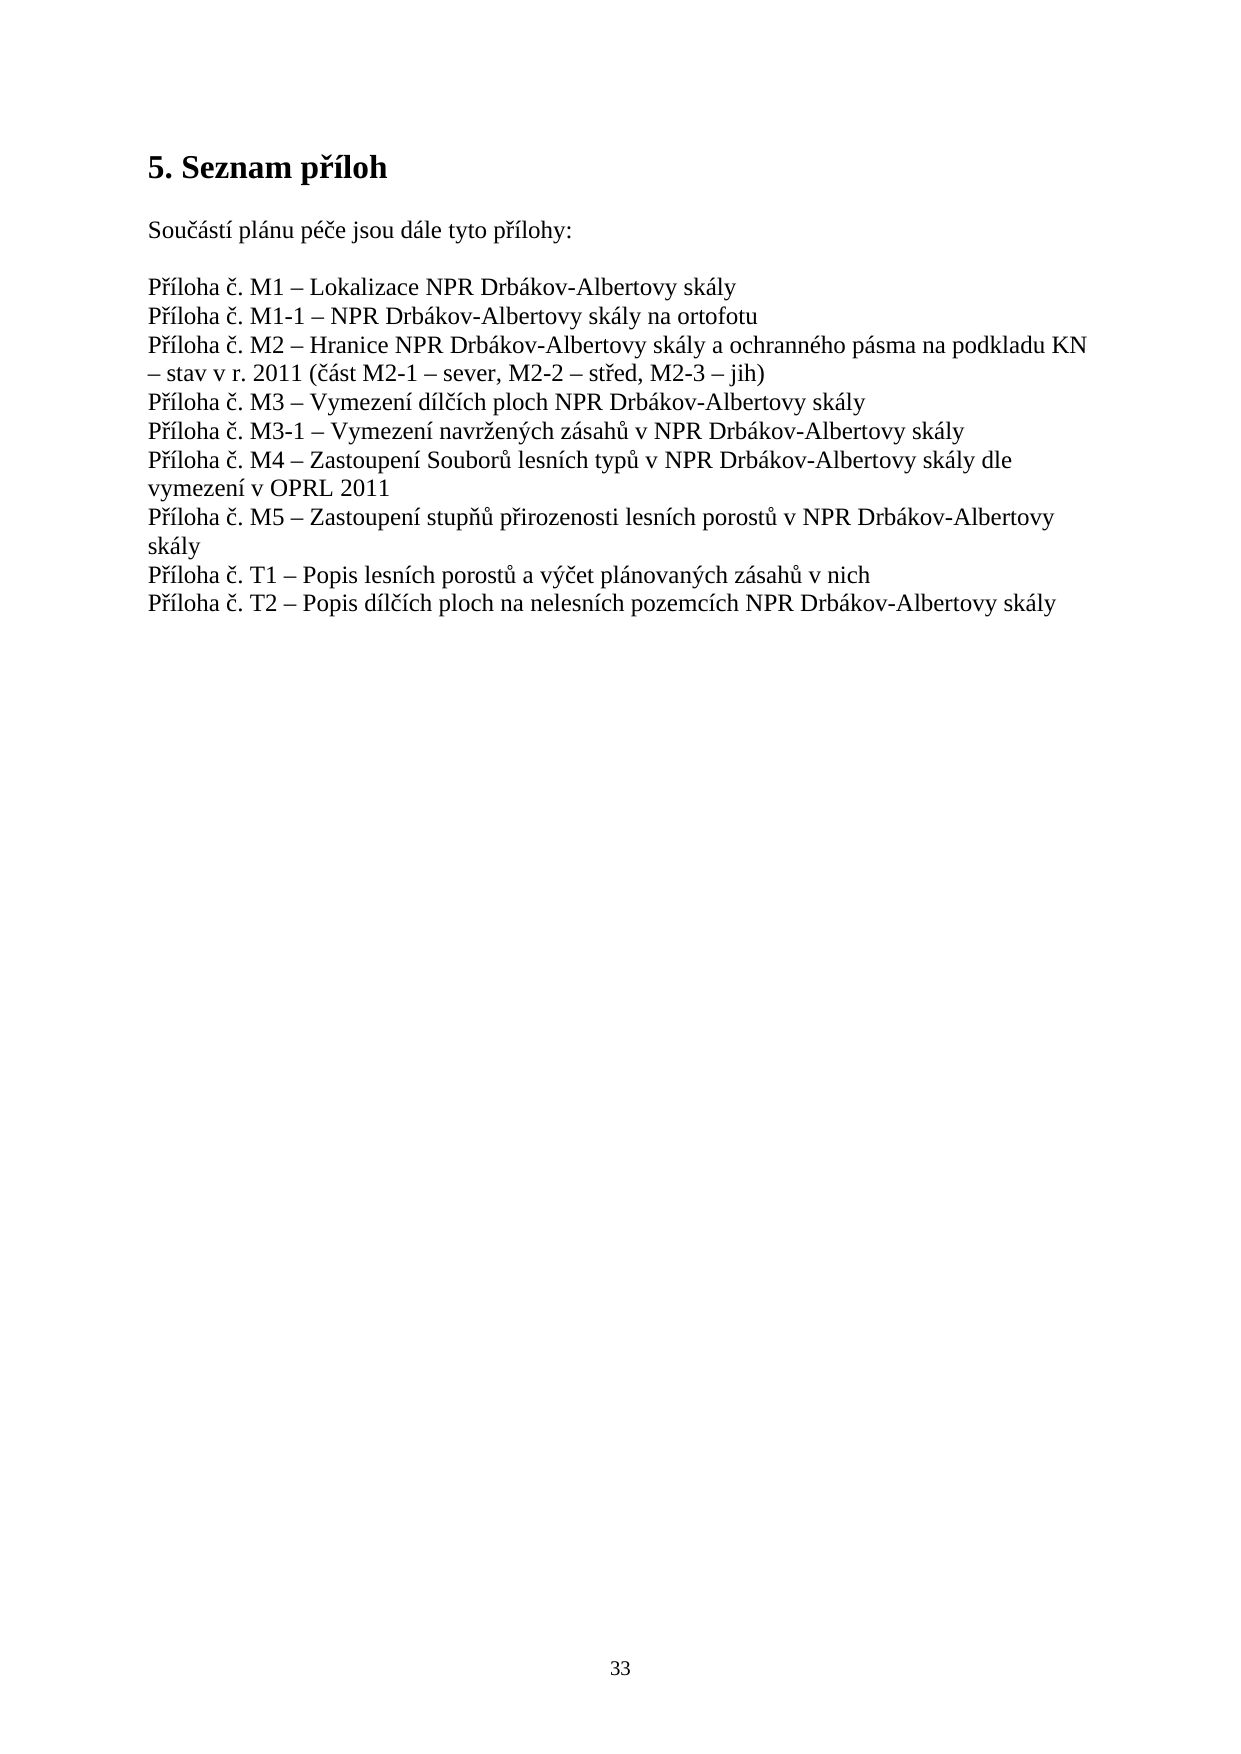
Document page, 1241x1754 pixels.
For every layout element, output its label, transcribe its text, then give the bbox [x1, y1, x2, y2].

text Příloha č. M1-1 – NPR Drbákov-Albertovy skály na ortofotu [148, 301, 1092, 330]
text Příloha č. M3 – Vymezení dílčích ploch NPR Drbákov-Albertovy skály [148, 387, 1092, 416]
text Součástí plánu péče jsou dále tyto přílohy: [148, 215, 1092, 243]
subtitle 5. Seznam příloh [148, 148, 1092, 186]
text Příloha č. M3-1 – Vymezení navržených zásahů v NPR Drbákov-Albertovy skály [148, 416, 1092, 445]
text Příloha č. M5 – Zastoupení stupňů přirozenosti lesních porostů v NPR Drbákov-Albertovy skály [148, 502, 1092, 560]
text Příloha č. M1 – Lokalizace NPR Drbákov-Albertovy skály [148, 272, 1092, 301]
list Příloha č. M2 – Hranice NPR Drbákov-Albertovy skály a ochranného pásma na podkladu KN – stav v r. 2011 (část M2-1 – sever, M2-2 – střed, M2-3 – jih) [148, 330, 1092, 387]
text Příloha č. T1 – Popis lesních porostů a výčet plánovaných zásahů v nich [148, 560, 1092, 588]
text Příloha č. M4 – Zastoupení Souborů lesních typů v NPR Drbákov-Albertovy skály dle vymezení v OPRL 2011 [148, 445, 1092, 502]
text Příloha č. T2 – Popis dílčích ploch na nelesních pozemcích NPR Drbákov-Albertovy skály [148, 588, 1092, 617]
